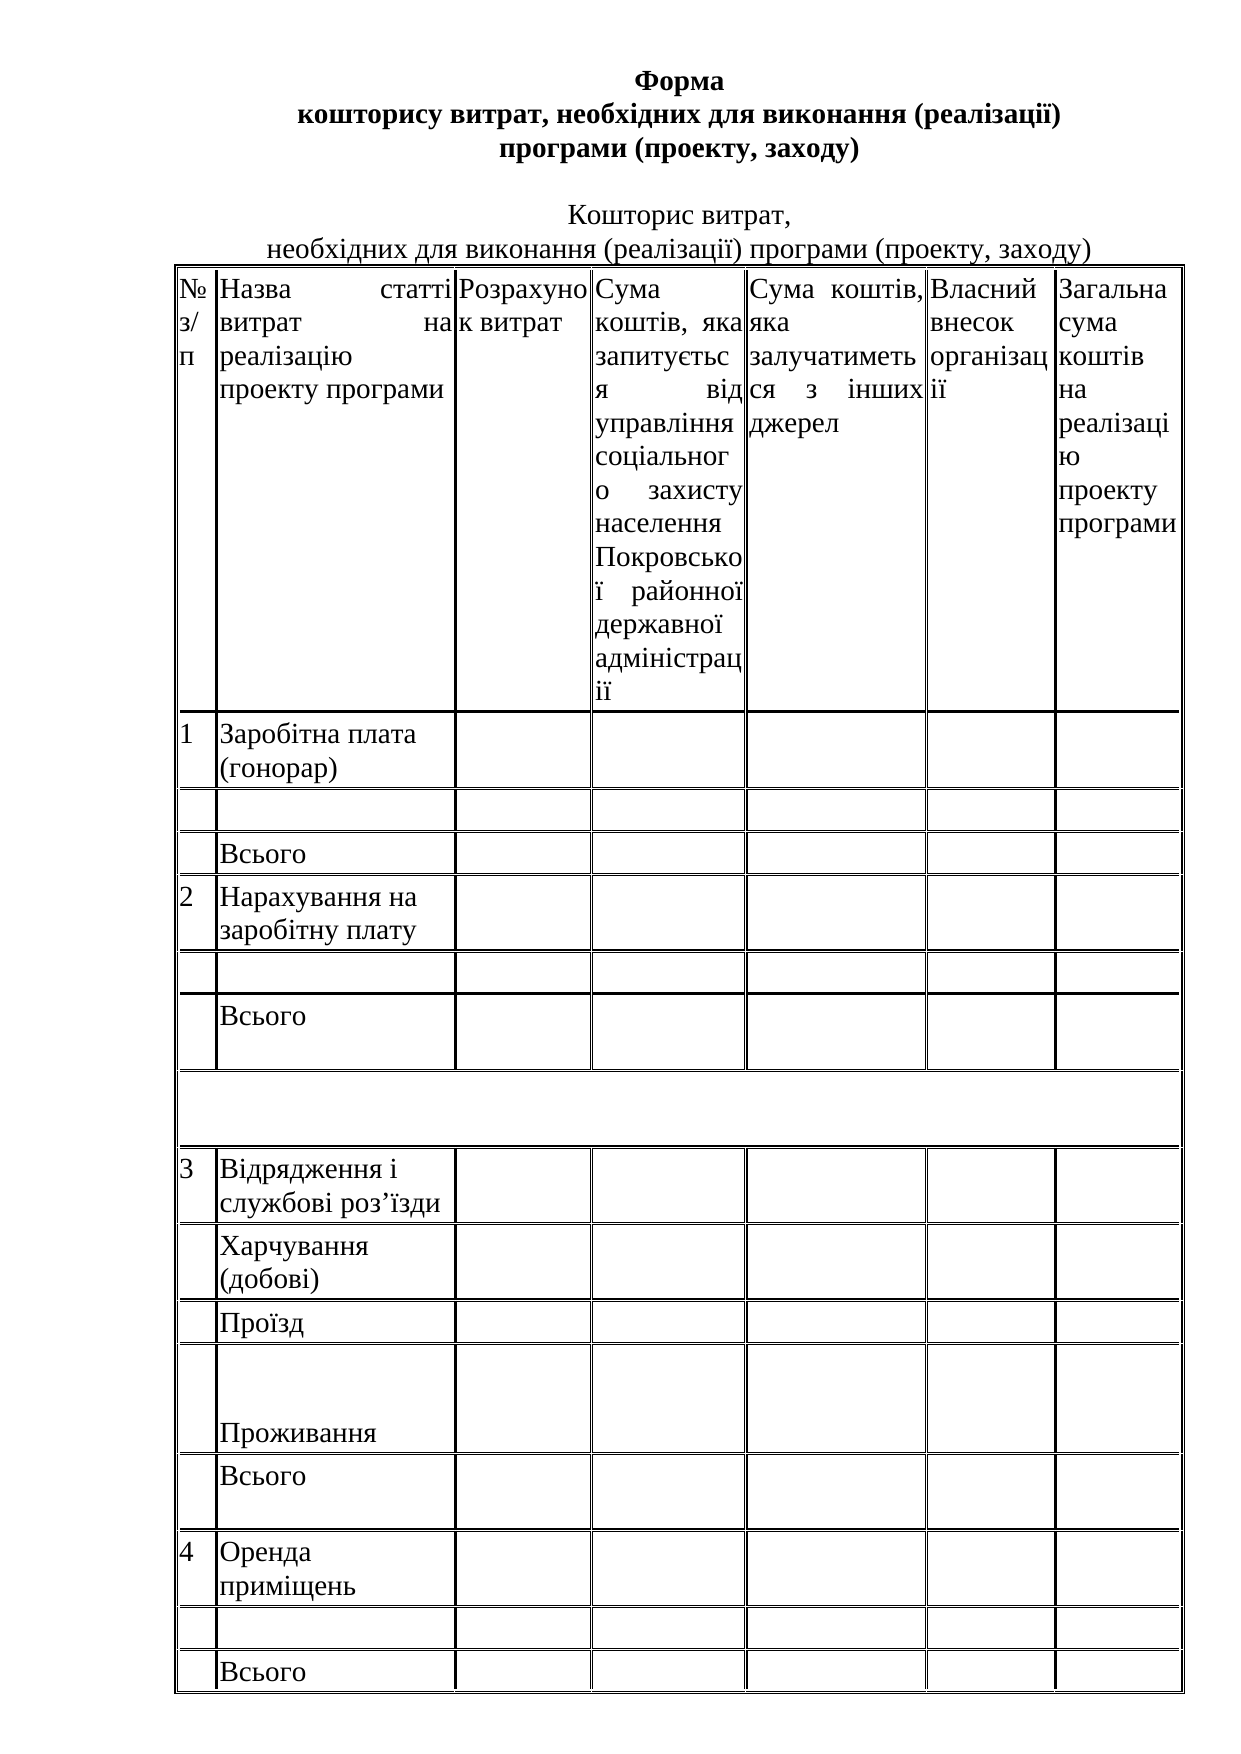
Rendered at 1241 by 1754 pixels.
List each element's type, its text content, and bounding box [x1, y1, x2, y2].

table_header Сума коштів, яка залучатиметься з інших джерел [746, 268, 927, 710]
table_cell [178, 992, 215, 1069]
table_cell [1057, 873, 1182, 949]
table_cell Всього [218, 995, 454, 1069]
table_cell Відрядження і службові роз’їзди [218, 1149, 454, 1222]
table_cell [1057, 1298, 1182, 1341]
table_cell [748, 1225, 925, 1298]
table_cell [455, 1651, 592, 1691]
table_cell 3 [178, 1145, 215, 1222]
table_cell [593, 833, 744, 872]
table_cell [593, 1149, 744, 1222]
table_cell [178, 786, 215, 829]
table_cell [748, 953, 925, 992]
table_cell Харчування (добові) [218, 1225, 454, 1298]
table_cell [178, 830, 215, 872]
table_cell [748, 995, 925, 1069]
table_cell [928, 1149, 1054, 1222]
table_cell 2 [178, 873, 215, 949]
table_cell [593, 1532, 744, 1604]
table_cell [928, 790, 1054, 829]
table_cell [178, 1341, 215, 1451]
table_cell [748, 876, 925, 949]
table_cell [1055, 1648, 1183, 1691]
text необхідних для виконання (реалізації) програми (проекту, заходу) [177, 231, 1181, 264]
table_cell [457, 833, 590, 872]
table_cell Всього [218, 833, 454, 872]
text Форма [177, 63, 1181, 97]
table_cell [928, 1532, 1054, 1604]
table_cell [593, 1302, 744, 1341]
table_cell [928, 713, 1054, 786]
table_cell Всього [216, 1651, 455, 1691]
table_cell [746, 1651, 927, 1691]
table_cell [748, 1149, 925, 1222]
text кошторису витрат, необхідних для виконання (реалізації) [177, 97, 1181, 130]
table_cell [218, 1608, 454, 1648]
table_cell [748, 713, 925, 786]
table_cell [1057, 1145, 1182, 1222]
table_cell Заробітна плата (гонорар) [218, 713, 454, 786]
table_cell [593, 1225, 744, 1298]
table_cell [748, 1345, 925, 1451]
table_cell [928, 995, 1054, 1069]
table_cell [218, 790, 454, 829]
table_cell [1057, 992, 1181, 1069]
table_cell [928, 1225, 1054, 1298]
table_cell [178, 1298, 215, 1341]
table_cell [748, 1532, 925, 1604]
table_cell [748, 790, 925, 829]
table_cell [178, 1605, 215, 1648]
table_cell [748, 833, 925, 872]
table_cell [178, 949, 215, 992]
table_cell [1057, 786, 1182, 829]
table_cell [1057, 1528, 1182, 1604]
table_cell Всього [218, 1455, 454, 1528]
table_cell [176, 1222, 216, 1298]
table_cell [593, 1608, 744, 1648]
table_cell Проїзд [218, 1302, 454, 1341]
table_cell [593, 790, 744, 829]
text програми (проекту, заходу) [177, 130, 1181, 164]
table_cell [1057, 710, 1181, 786]
table_cell [1057, 1605, 1182, 1648]
table_cell [592, 1648, 746, 1691]
table_cell [457, 1532, 590, 1604]
table_cell [457, 876, 590, 949]
table_cell [176, 1648, 216, 1691]
table_cell [178, 1451, 215, 1528]
table_cell [593, 1345, 744, 1451]
table_cell [748, 1302, 925, 1341]
table_cell [1057, 1341, 1182, 1451]
table_cell [593, 953, 744, 992]
table_cell Оренда приміщень [218, 1532, 454, 1604]
table_cell [928, 876, 1054, 949]
table_cell [457, 1302, 590, 1341]
table_cell [593, 1455, 744, 1528]
table_cell [457, 1608, 590, 1648]
table_cell [457, 953, 590, 992]
table_cell [928, 1302, 1054, 1341]
table_cell [927, 1651, 1055, 1691]
table_cell [457, 1455, 590, 1528]
table_header Назва статті витрат на реалізацію проекту програми [216, 266, 455, 710]
table_cell [593, 876, 744, 949]
table_header Розрахунок витрат [455, 268, 592, 710]
table_cell [928, 833, 1054, 872]
table_cell Проживання [218, 1345, 454, 1451]
table_cell [928, 1345, 1054, 1451]
table_cell [928, 953, 1054, 992]
table_cell [176, 1069, 1183, 1145]
table_cell [1057, 830, 1182, 872]
table_cell [457, 1149, 590, 1222]
table_header Власний внесок організації [927, 266, 1055, 710]
table_cell [457, 790, 590, 829]
table_cell [593, 995, 744, 1069]
table_cell [218, 953, 454, 992]
table_cell 1 [178, 710, 215, 786]
table_cell [1057, 949, 1182, 992]
table_header Загальна сума коштів на реалізацію проекту програми [1055, 268, 1181, 710]
table_cell [457, 1345, 590, 1451]
table_cell [748, 1608, 925, 1648]
table_cell [457, 1225, 590, 1298]
table_cell [457, 713, 590, 786]
table_cell [1057, 1451, 1182, 1528]
table_cell [593, 713, 744, 786]
table_cell 4 [178, 1528, 215, 1604]
table_cell [928, 1608, 1054, 1648]
table_cell [1055, 1222, 1183, 1298]
table_cell [928, 1455, 1054, 1528]
table_cell [457, 995, 590, 1069]
text Кошторис витрат, [177, 197, 1181, 231]
table_header Сума коштів, яка запитується від управління соціального захисту населення Покровської районної державної адміністрації [592, 266, 746, 710]
table_cell [748, 1455, 925, 1528]
table_header № з/п [178, 268, 216, 710]
table_cell Нарахування на заробітну плату [218, 876, 454, 949]
